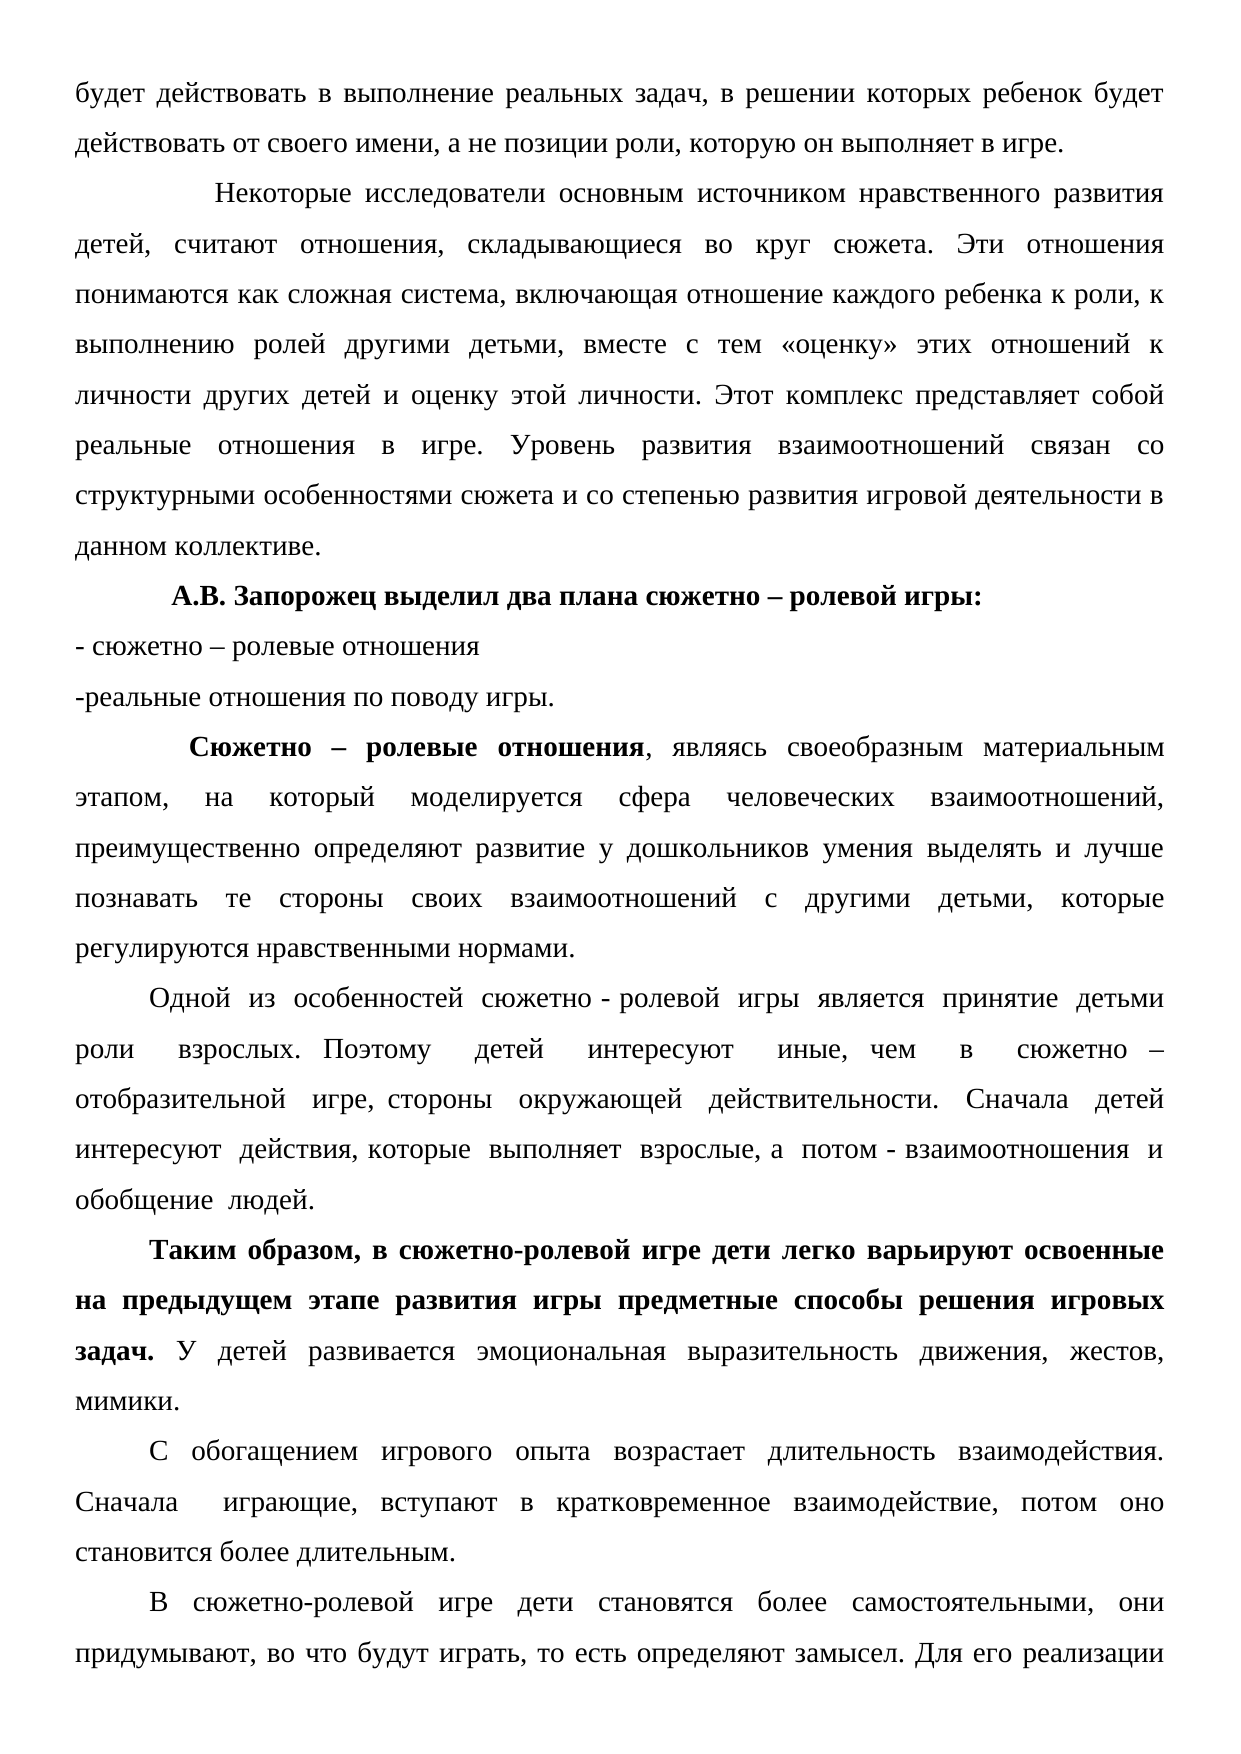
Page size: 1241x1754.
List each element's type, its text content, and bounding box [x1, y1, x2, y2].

text - сюжетно – ролевые отношения [75, 628, 1165, 662]
text -реальные отношения по поводу игры. [75, 679, 1165, 712]
text Некоторые исследователи основным источником нравственного развития детей, считают отношения, складывающиеся во круг сюжета. Эти отношения понимаются как сложная система, включающая отношение каждого ребенка к роли, к выполнению ролей другими детьми, вместе с тем «оценку» этих отношений к личности других детей и оценку этой личности. Этот комплекс представляет собой реальные отношения в игре. Уровень развития взаимоотношений связан со структурными особенностями сюжета и со степенью развития игровой деятельности в данном коллективе. [75, 176, 1165, 561]
text Одной из особенностей сюжетно - ролевой игры является принятие детьми роли взрослых. Поэтому детей интересуют иные, чем в сюжетно – отобразительной игре, стороны окружающей действительности. Сначала детей интересуют действия, которые выполняет взрослые, а потом - взаимоотношения и обобщение людей. [75, 981, 1165, 1215]
text Сюжетно – ролевые отношения, являясь своеобразным материальным этапом, на который моделируется сфера человеческих взаимоотношений, преимущественно определяют развитие у дошкольников умения выделять и лучше познавать те стороны своих взаимоотношений с другими детьми, которые регулируются нравственными нормами. [75, 729, 1165, 964]
text С обогащением игрового опыта возрастает длительность взаимодействия. Сначала играющие, вступают в кратковременное взаимодействие, потом оно становится более длительным. [75, 1433, 1165, 1568]
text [75, 1584, 1165, 1668]
text Таким образом, в сюжетно-ролевой игре дети легко варьируют освоенные на предыдущем этапе развития игры предметные способы решения игровых задач. У детей развивается эмоциональная выразительность движения, жестов, мимики. [75, 1232, 1165, 1417]
text А.В. Запорожец выделил два плана сюжетно – ролевой игры: [75, 578, 1165, 612]
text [75, 75, 1165, 159]
